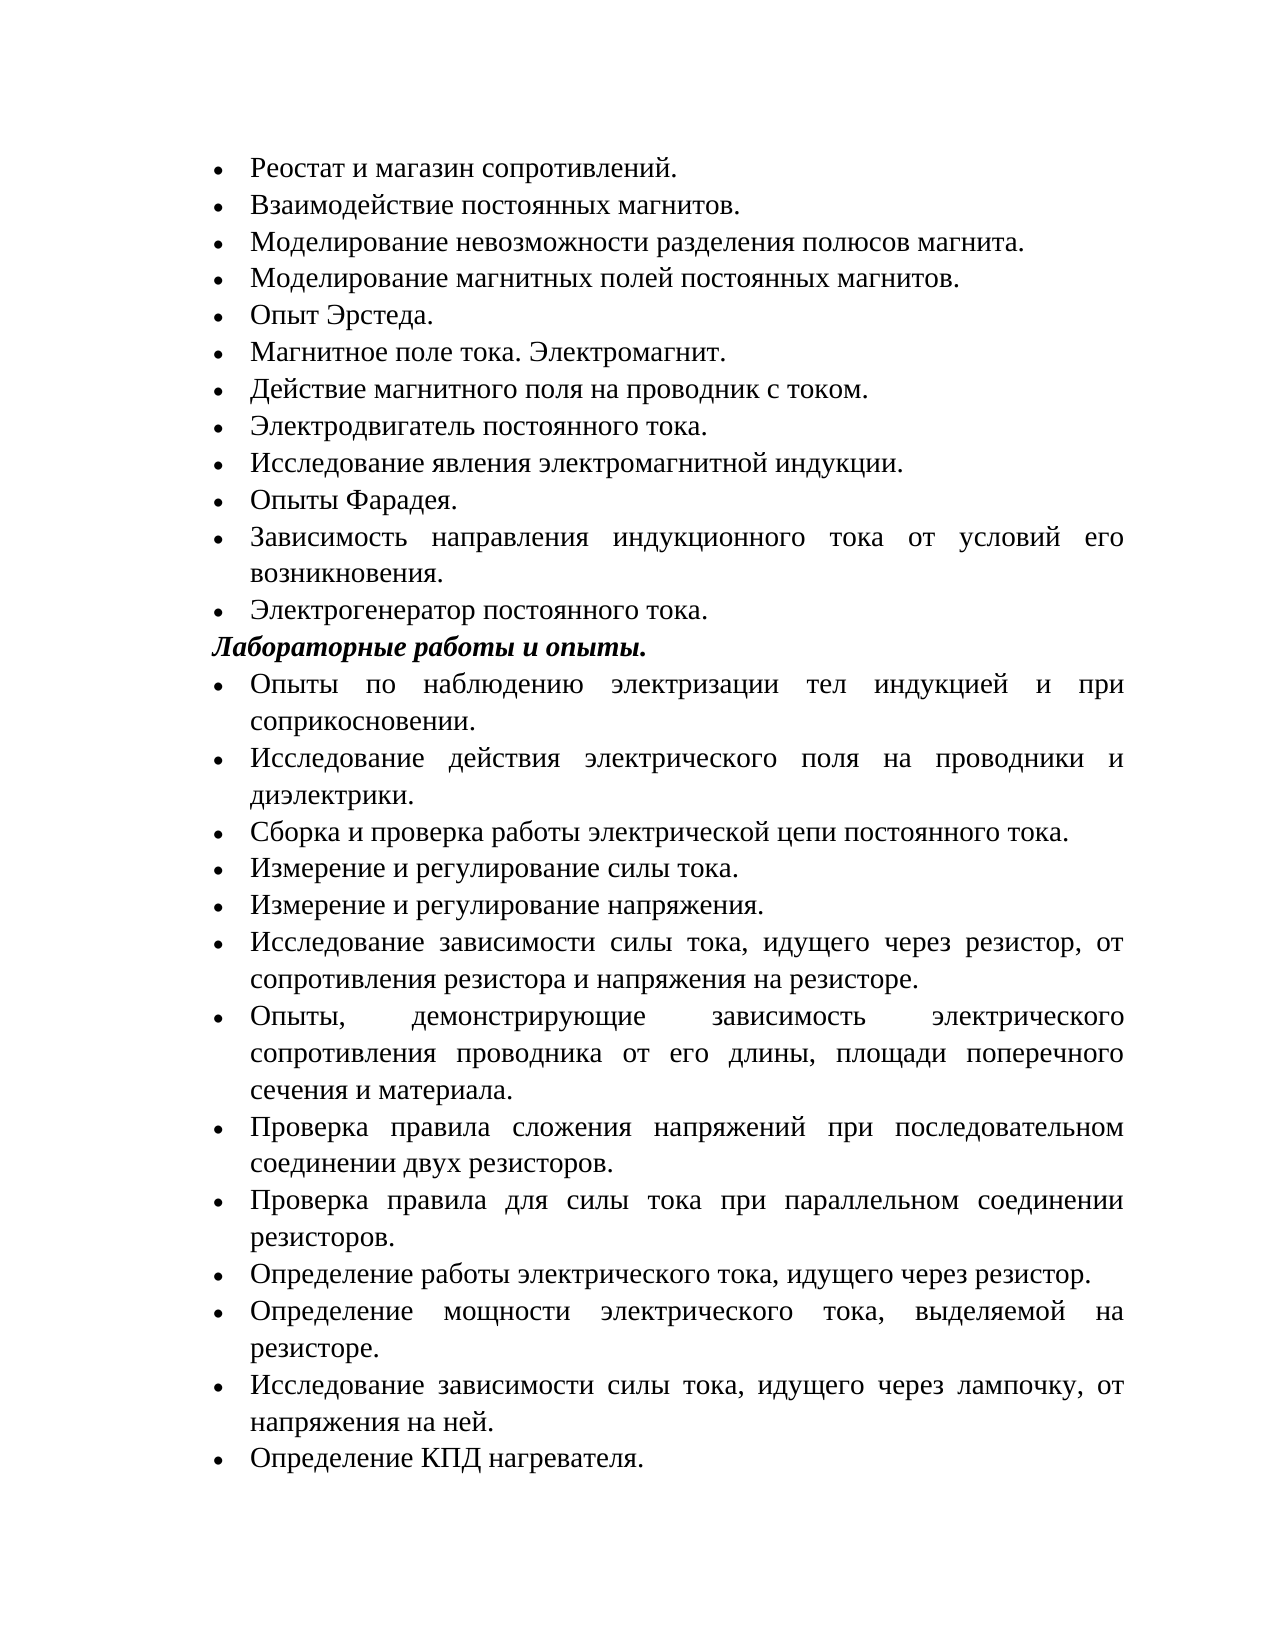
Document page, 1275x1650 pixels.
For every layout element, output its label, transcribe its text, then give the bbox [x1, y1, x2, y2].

list Электродвигатель постоянного тока. [212, 408, 1125, 442]
list Опыты по наблюдению электризации тел индукцией и при соприкосновении. [212, 666, 1125, 737]
list Проверка правила сложения напряжений при последовательном соединении двух резисторов. [212, 1109, 1125, 1179]
list Определение КПД нагревателя. [212, 1441, 1125, 1474]
list Действие магнитного поля на проводник с током. [212, 371, 1125, 405]
list Измерение и регулирование силы тока. [212, 851, 1125, 884]
list Взаимодействие постоянных магнитов. [212, 187, 1125, 220]
list Зависимость направления индукционного тока от условий его возникновения. [212, 519, 1125, 589]
list Исследование зависимости силы тока, идущего через лампочку, от напряжения на ней. [212, 1367, 1125, 1437]
text Лабораторные работы и опыты. [150, 629, 1125, 663]
list Опыты Фарадея. [212, 482, 1125, 515]
list Реостат и магазин сопротивлений. [212, 150, 1125, 183]
list Опыт Эрстеда. [212, 297, 1125, 331]
list Измерение и регулирование напряжения. [212, 887, 1125, 921]
list Определение мощности электрического тока, выделяемой на резисторе. [212, 1293, 1125, 1363]
list Исследование зависимости силы тока, идущего через резистор, от сопротивления резистора и напряжения на резисторе. [212, 924, 1125, 995]
list Проверка правила для силы тока при параллельном соединении резисторов. [212, 1182, 1125, 1253]
list Электрогенератор постоянного тока. [212, 592, 1125, 626]
list Магнитное поле тока. Электромагнит. [212, 334, 1125, 368]
list Опыты, демонстрирующие зависимость электрического сопротивления проводника от его длины, площади поперечного сечения и материала. [212, 998, 1125, 1105]
list Исследование явления электромагнитной индукции. [212, 445, 1125, 478]
list Моделирование невозможности разделения полюсов магнита. [212, 224, 1125, 257]
list Исследование действия электрического поля на проводники и диэлектрики. [212, 740, 1125, 810]
list Моделирование магнитных полей постоянных магнитов. [212, 261, 1125, 294]
list Определение работы электрического тока, идущего через резистор. [212, 1256, 1125, 1290]
list Сборка и проверка работы электрической цепи постоянного тока. [212, 814, 1125, 847]
